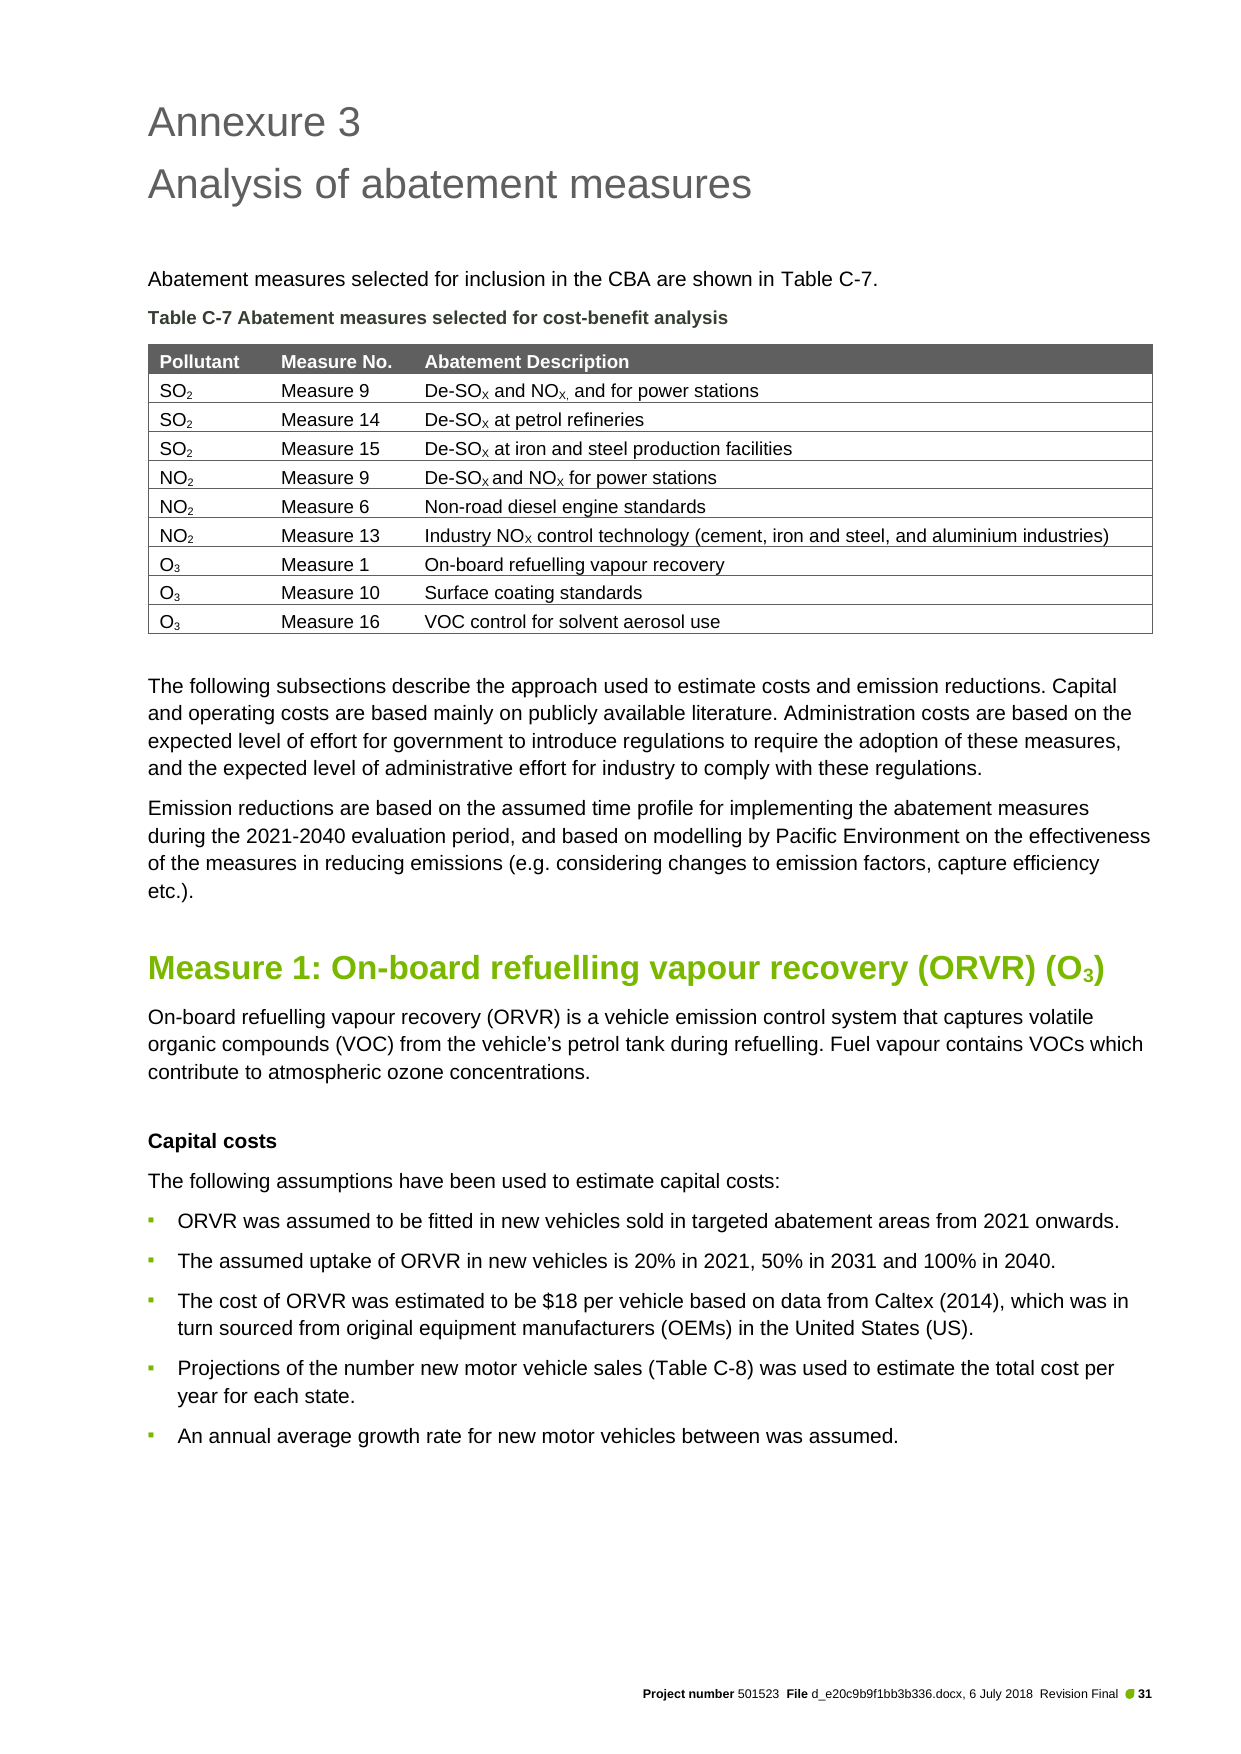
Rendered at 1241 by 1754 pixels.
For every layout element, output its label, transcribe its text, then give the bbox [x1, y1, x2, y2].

table_cell SO2 [149, 403, 269, 431]
table_cell Measure 9 [270, 374, 413, 402]
table_cell SO2 [149, 374, 269, 402]
table_cell On-board refuelling vapour recovery [413, 547, 1152, 575]
subtitle Measure 1: On-board refuelling vapour recovery (ORVR) (O3) [148, 948, 1152, 986]
text The following subsections describe the approach used to estimate costs and emission reductions. Capital and operating costs are based mainly on publicly available literature. Administration costs are based on the expected level of effort for government to introduce regulations to require the adoption of these measures, and the expected level of administrative effort for industry to comply with these regulations. [148, 674, 1152, 780]
table_cell Surface coating standards [413, 576, 1152, 604]
table_cell O3 [149, 547, 269, 575]
text The assumed uptake of ORVR in new vehicles is 20% in 2021, 50% in 2031 and 100% in 2040. [148, 1249, 1152, 1273]
table_cell VOC control for solvent aerosol use [413, 605, 1152, 633]
picture [1125, 1689, 1135, 1699]
table_cell Non-road diesel engine standards [413, 489, 1152, 517]
table_cell De-SOX at iron and steel production facilities [413, 432, 1152, 459]
table_cell Measure 9 [270, 461, 413, 488]
text ORVR was assumed to be fitted in new vehicles sold in targeted abatement areas from 2021 onwards. [148, 1209, 1152, 1233]
text An annual average growth rate for new motor vehicles between was assumed. [148, 1424, 1152, 1448]
subtitle Annexure C [148, 98, 1152, 146]
table_cell O3 [149, 605, 269, 633]
table_cell Measure 10 [270, 576, 413, 604]
table_cell O3 [149, 576, 269, 604]
table_cell Measure 16 [270, 605, 413, 633]
table_cell Measure 14 [270, 403, 413, 431]
table_cell NO2 [149, 518, 269, 546]
table_header Pollutant [149, 345, 269, 373]
table_cell NO2 [149, 489, 269, 517]
text The cost of ORVR was estimated to be $18 per vehicle based on data from Caltex (2014), which was in turn sourced from original equipment manufacturers (OEMs) in the United States (US). [148, 1289, 1152, 1340]
text On-board refuelling vapour recovery (ORVR) is a vehicle emission control system that captures volatile organic compounds (VOC) from the vehicle’s petrol tank during refuelling. Fuel vapour contains VOCs which contribute to atmospheric ozone concentrations. [148, 1004, 1152, 1083]
table_cell Measure 15 [270, 432, 413, 459]
table_cell De-SOX and NOX for power stations [413, 461, 1152, 488]
table_cell Industry NOX control technology (cement, iron and steel, and aluminium industries) [413, 518, 1152, 546]
text The following assumptions have been used to estimate capital costs: [148, 1169, 1152, 1193]
text Emission reductions are based on the assumed time profile for implementing the abatement measures during the 2021-2040 evaluation period, and based on modelling by Pacific Environment on the effectiveness of the measures in reducing emissions (e.g. considering changes to emission factors, capture efficiency etc.). [148, 796, 1152, 903]
table_cell Measure 6 [270, 489, 413, 517]
table_cell De-SOX and NOX, and for power stations [413, 374, 1152, 402]
table_cell SO2 [149, 432, 269, 459]
table_header Abatement Description [414, 345, 1152, 373]
table_cell NO2 [149, 461, 269, 488]
table_cell Measure 1 [270, 547, 413, 575]
table_header Measure No. [270, 345, 413, 373]
table_cell De-SOX at petrol refineries [413, 403, 1152, 431]
subtitle Capital costs [148, 1129, 1152, 1153]
table_cell Measure 13 [270, 518, 413, 546]
